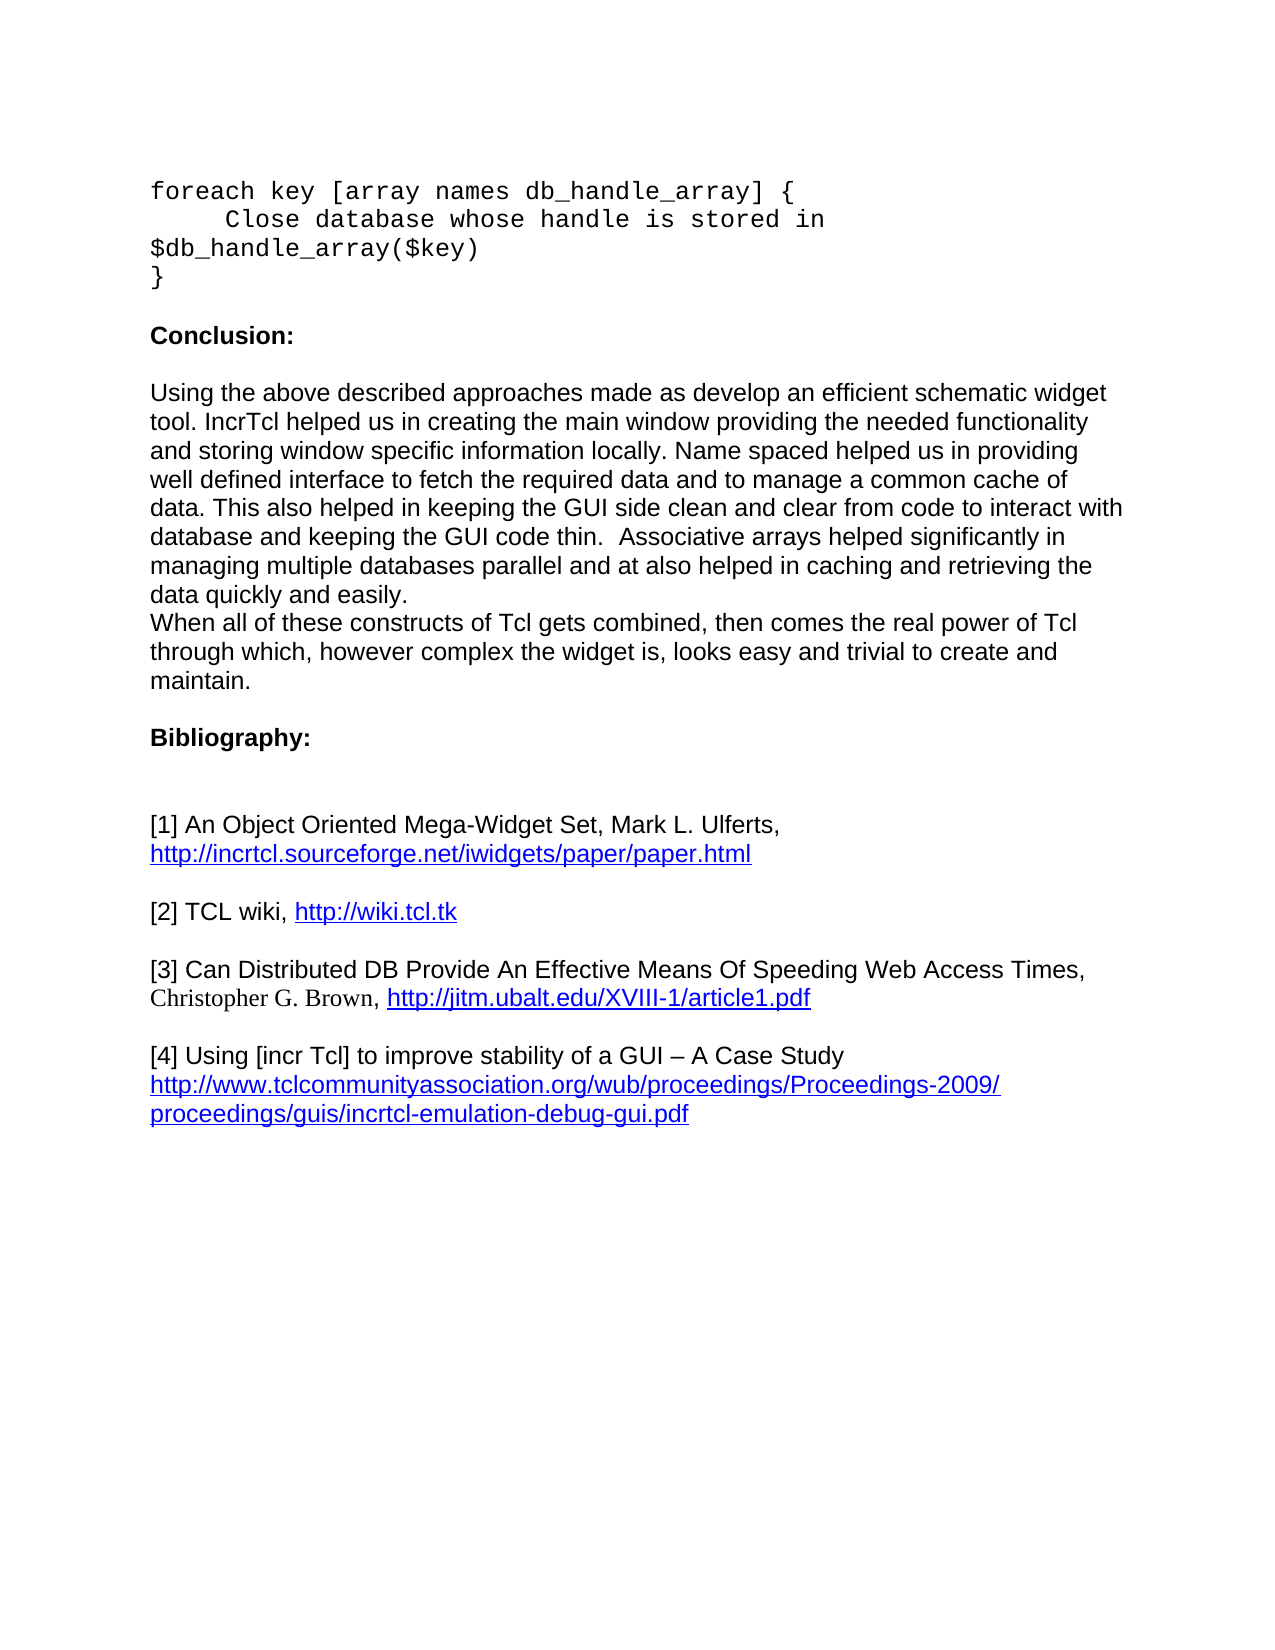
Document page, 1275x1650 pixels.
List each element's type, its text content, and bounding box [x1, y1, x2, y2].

text Close database whose handle is stored in $db_handle_array($key) [150, 207, 1125, 264]
text Conclusion: [150, 321, 1125, 349]
text When all of these constructs of Tcl gets combined, then comes the real power of Tcl through which, however complex the widget is, looks easy and trivial to create and maintain. [150, 608, 1125, 694]
text [4] Using [incr Tcl] to improve stability of a GUI – A Case Study http://www.tclcommunityassociation.org/wub/proceedings/Proceedings-2009/proceedings/guis/incrtcl-emulation-debug-gui.pdf [150, 1041, 1125, 1128]
text Using the above described approaches made as develop an efficient schematic widget tool. IncrTcl helped us in creating the main window providing the needed functionality and storing window specific information locally. Name spaced helped us in providing well defined interface to fetch the required data and to manage a common cache of data. This also helped in keeping the GUI side clean and clear from code to interact with database and keeping the GUI code thin. Associative arrays helped significantly in managing multiple databases parallel and at also helped in caching and retrieving the data quickly and easily. [150, 378, 1125, 608]
text [3] Can Distributed DB Provide An Effective Means Of Speeding Web Access Times, Christopher G. Brown, http://jitm.ubalt.edu/XVIII-1/article1.pdf [150, 954, 1125, 1012]
text } [150, 264, 1125, 292]
text Bibliography: [150, 723, 1125, 752]
text foreach key [array names db_handle_array] { [150, 179, 1125, 207]
text [1] An Object Oriented Mega-Widget Set, Mark L. Ulferts, http://incrtcl.sourceforge.net/iwidgets/paper/paper.html [150, 810, 1125, 867]
text [2] TCL wiki, http://wiki.tcl.tk [150, 897, 1125, 925]
